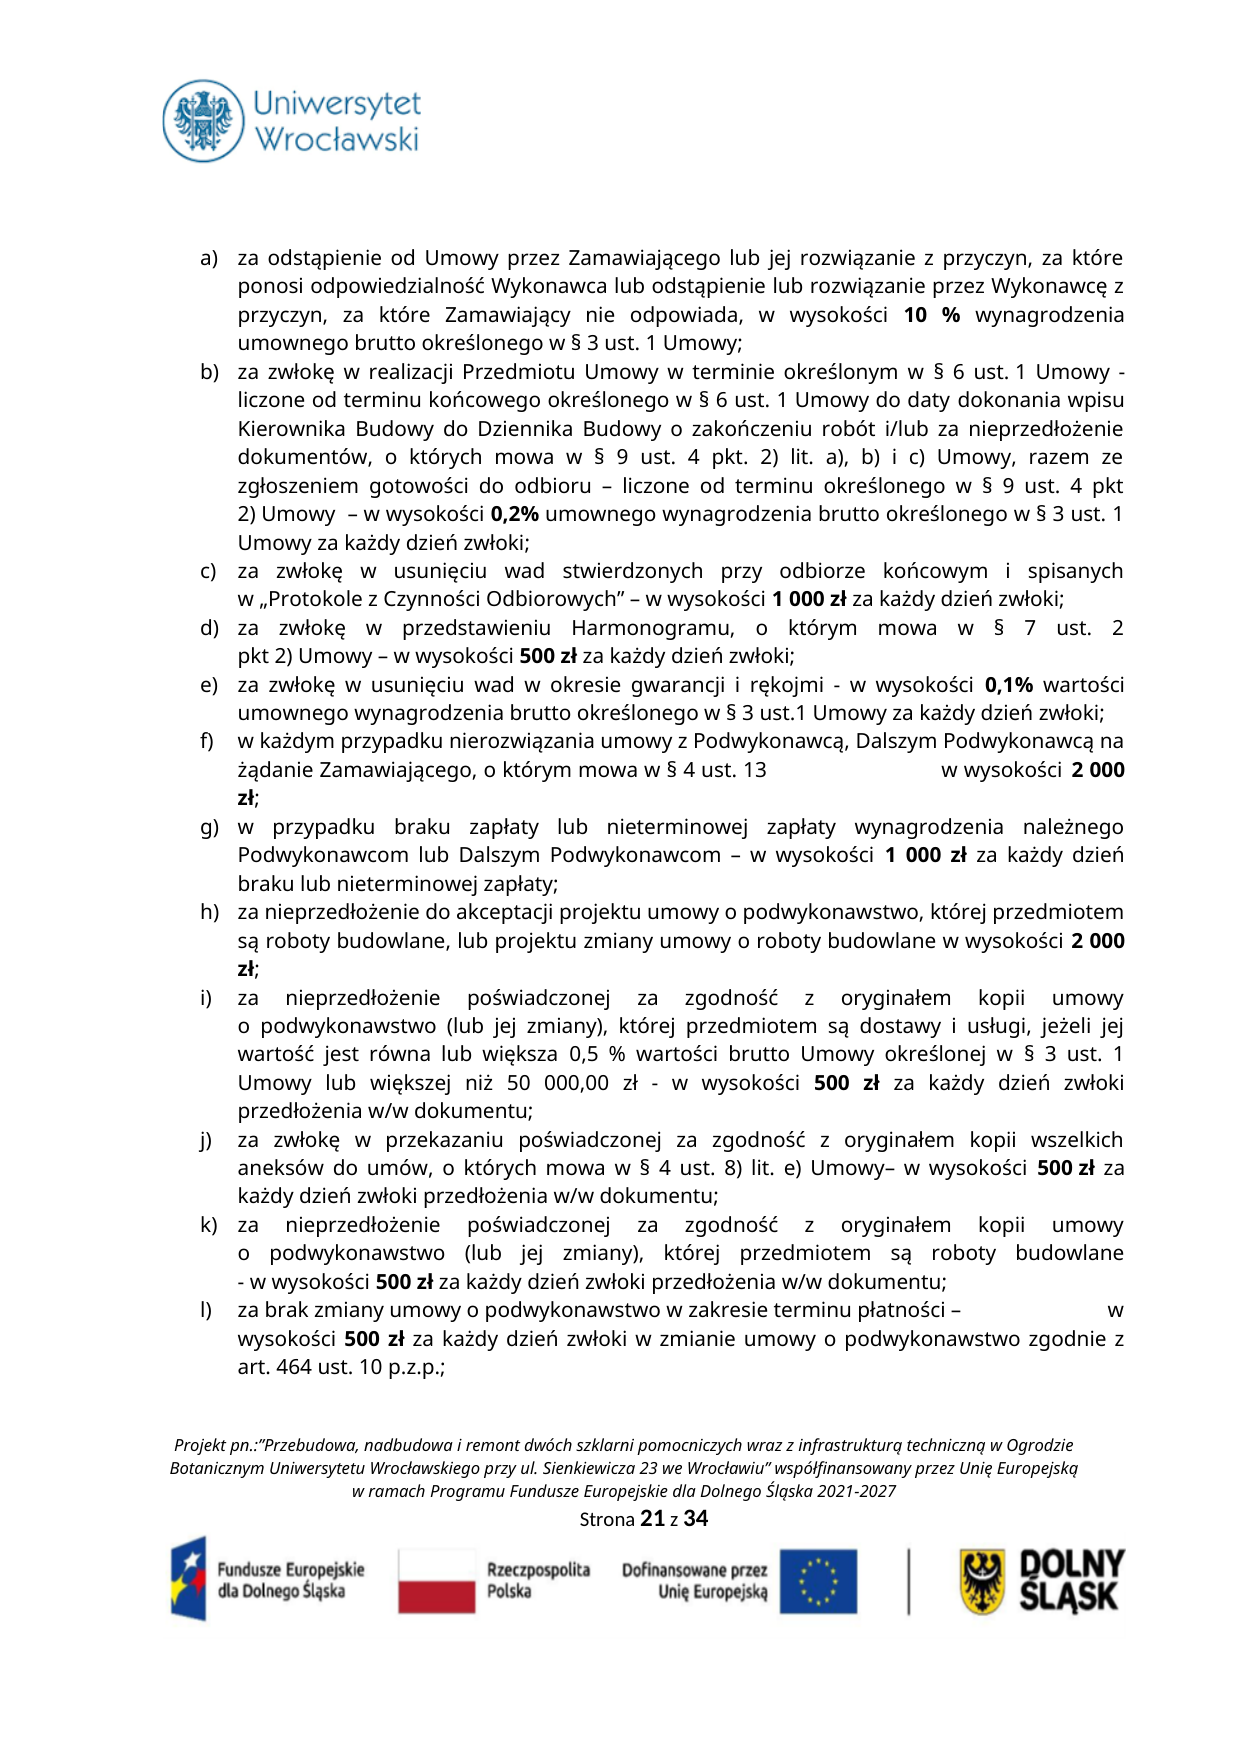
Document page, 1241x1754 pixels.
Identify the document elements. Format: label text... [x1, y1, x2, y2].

list w każdym przypadku nierozwiązania umowy z Podwykonawcą, Dalszym Podwykonawcą na żądanie Zamawiającego, o którym mowa w § 4 ust. 13 w wysokości 2 000 zł; [200, 727, 1125, 812]
list za zwłokę w usunięciu wad w okresie gwarancji i rękojmi - w wysokości 0,1% wartości umownego wynagrodzenia brutto określonego w § 3 ust.1 Umowy za każdy dzień zwłoki; [200, 670, 1125, 727]
picture [162, 1532, 1126, 1639]
list za zwłokę w przekazaniu poświadczonej za zgodność z oryginałem kopii wszelkich aneksów do umów, o których mowa w § 4 ust. 8) lit. e) Umowy– w wysokości 500 zł za każdy dzień zwłoki przedłożenia w/w dokumentu; [200, 1125, 1125, 1210]
list za nieprzedłożenie poświadczonej za zgodność z oryginałem kopii umowy o podwykonawstwo (lub jej zmiany), której przedmiotem są dostawy i usługi, jeżeli jej wartość jest równa lub większa 0,5 % wartości brutto Umowy określonej w § 3 ust. 1 Umowy lub większej niż 50 000,00 zł - w wysokości 500 zł za każdy dzień zwłoki przedłożenia w/w dokumentu; [200, 983, 1125, 1125]
list za zwłokę w przedstawieniu Harmonogramu, o którym mowa w § 7 ust. 2 pkt 2) Umowy – w wysokości 500 zł za każdy dzień zwłoki; [200, 613, 1125, 670]
list za odstąpienie od Umowy przez Zamawiającego lub jej rozwiązanie z przyczyn, za które ponosi odpowiedzialność Wykonawca lub odstąpienie lub rozwiązanie przez Wykonawcę z przyczyn, za które Zamawiający nie odpowiada, w wysokości 10 % wynagrodzenia umownego brutto określonego w § 3 ust. 1 Umowy; [200, 243, 1125, 357]
list w przypadku braku zapłaty lub nieterminowej zapłaty wynagrodzenia należnego Podwykonawcom lub Dalszym Podwykonawcom – w wysokości 1 000 zł za każdy dzień braku lub nieterminowej zapłaty; [200, 812, 1125, 897]
list za zwłokę w usunięciu wad stwierdzonych przy odbiorze końcowym i spisanych w „Protokole z Czynności Odbiorowych” – w wysokości 1 000 zł za każdy dzień zwłoki; [200, 556, 1125, 613]
picture [162, 0, 421, 244]
list za nieprzedłożenie poświadczonej za zgodność z oryginałem kopii umowy o podwykonawstwo (lub jej zmiany), której przedmiotem są roboty budowlane - w wysokości 500 zł za każdy dzień zwłoki przedłożenia w/w dokumentu; [200, 1210, 1125, 1295]
list za nieprzedłożenie do akceptacji projektu umowy o podwykonawstwo, której przedmiotem są roboty budowlane, lub projektu zmiany umowy o roboty budowlane w wysokości 2 000 zł; [200, 897, 1125, 983]
list za zwłokę w realizacji Przedmiotu Umowy w terminie określonym w § 6 ust. 1 Umowy - liczone od terminu końcowego określonego w § 6 ust. 1 Umowy do daty dokonania wpisu Kierownika Budowy do Dziennika Budowy o zakończeniu robót i/lub za nieprzedłożenie dokumentów, o których mowa w § 9 ust. 4 pkt. 2) lit. a), b) i c) Umowy, razem ze zgłoszeniem gotowości do odbioru – liczone od terminu określonego w § 9 ust. 4 pkt 2) Umowy – w wysokości 0,2% umownego wynagrodzenia brutto określonego w § 3 ust. 1 Umowy za każdy dzień zwłoki; [200, 357, 1125, 556]
list za brak zmiany umowy o podwykonawstwo w zakresie terminu płatności – w wysokości 500 zł za każdy dzień zwłoki w zmianie umowy o podwykonawstwo zgodnie z art. 464 ust. 10 p.z.p.; [200, 1295, 1125, 1381]
